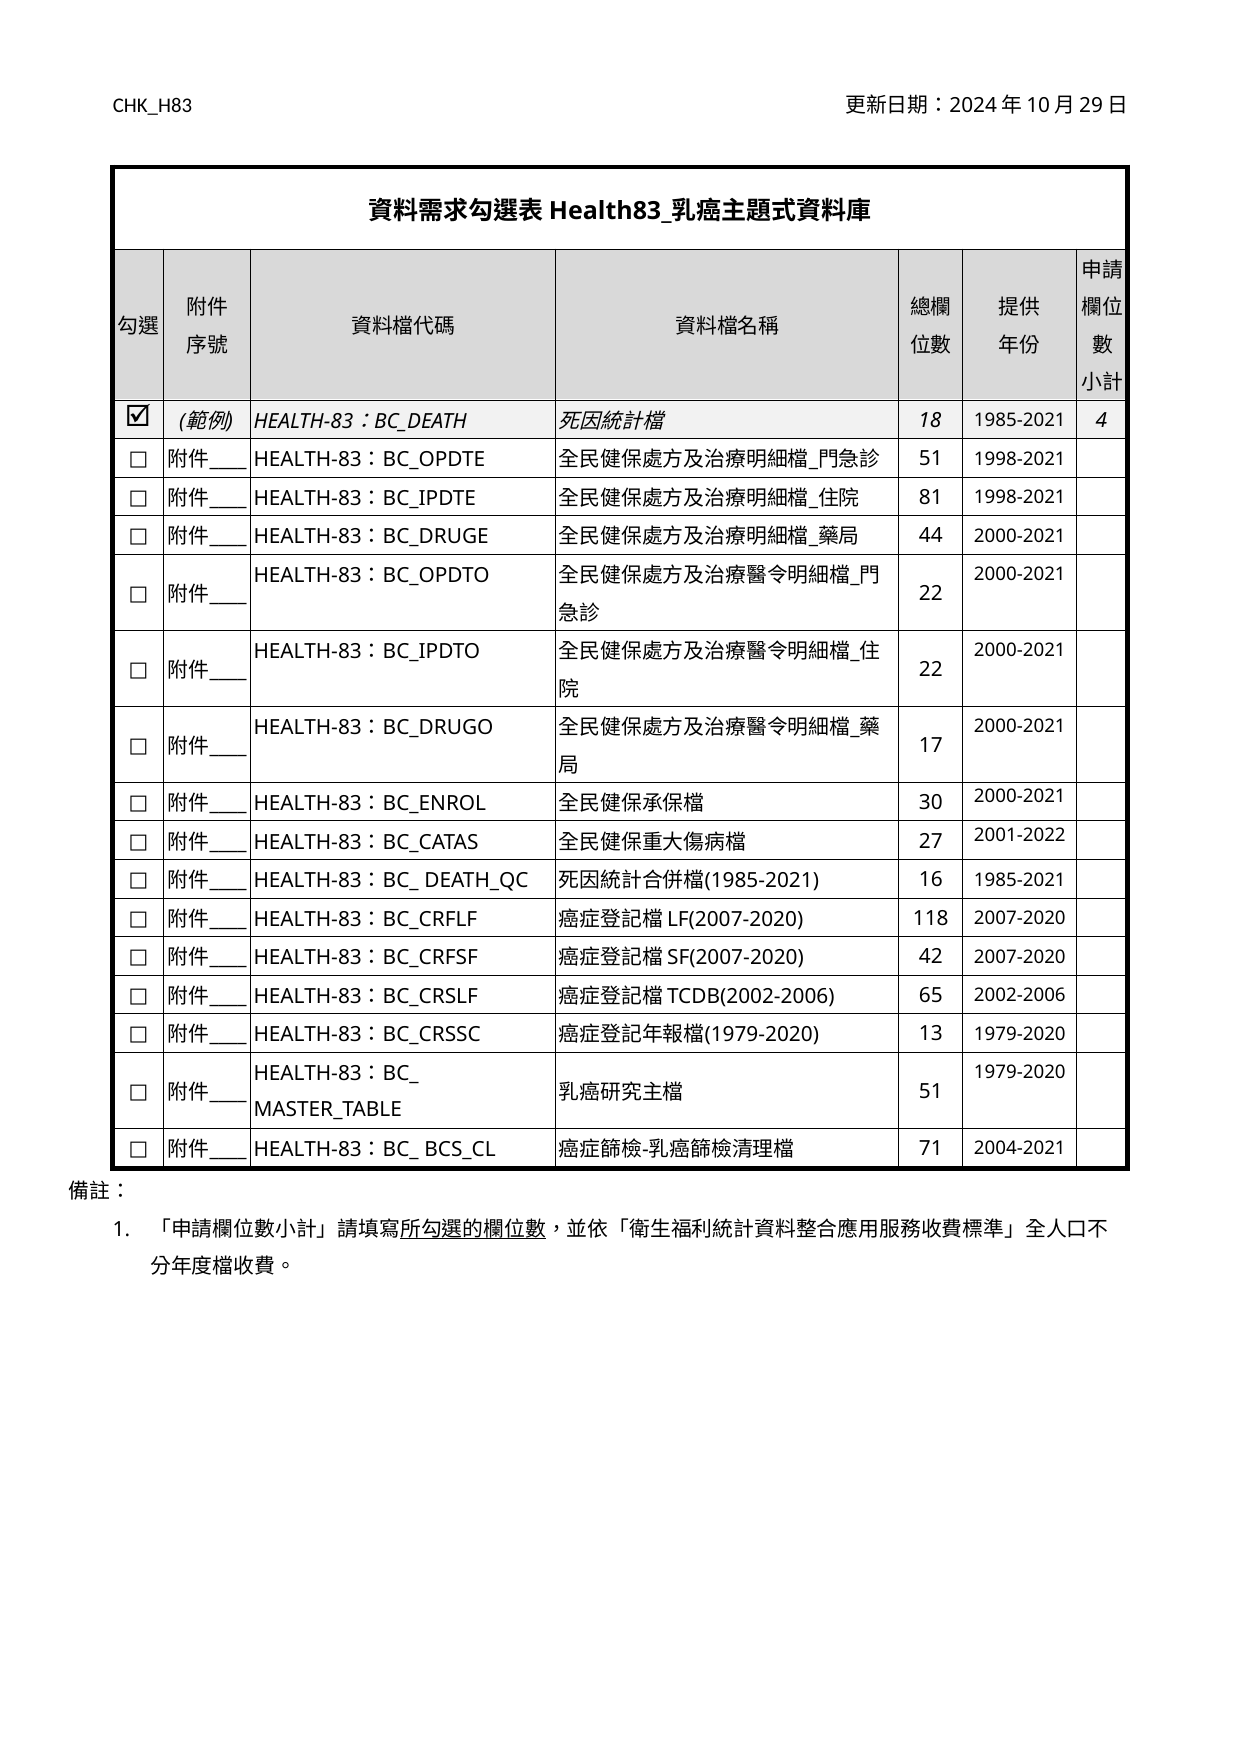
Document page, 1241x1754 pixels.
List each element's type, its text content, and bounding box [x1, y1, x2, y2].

table_cell 2007-2020 [963, 899, 1076, 936]
table_cell [1077, 899, 1125, 936]
table_cell 癌症登記檔TCDB(2002-2006) [556, 976, 898, 1013]
table_cell 22 [899, 631, 962, 706]
table_cell 提供 年份 [963, 250, 1076, 399]
table_cell □ [115, 439, 163, 477]
table_cell (範例) [164, 401, 250, 438]
table_cell [1077, 1129, 1125, 1166]
table_cell 51 [899, 439, 962, 477]
table_cell □ [115, 783, 163, 820]
table_cell 癌症登記檔SF(2007-2020) [556, 937, 898, 974]
table_cell □ [115, 516, 163, 554]
table_cell 附件____ [164, 976, 250, 1013]
table_cell 全民健保處方及治療醫令明細檔_藥局 [556, 707, 898, 782]
table_cell 癌症登記年報檔(1979-2020) [556, 1014, 898, 1052]
table_cell 全民健保處方及治療明細檔_藥局 [556, 516, 898, 554]
table_cell [1077, 555, 1125, 630]
table_cell 30 [899, 783, 962, 820]
table_cell 附件____ [164, 1129, 250, 1166]
table_cell 1979-2020 [963, 1014, 1076, 1052]
table_cell 65 [899, 976, 962, 1013]
table_cell 2002-2006 [963, 976, 1076, 1013]
table_cell □ [115, 707, 163, 782]
table_cell 勾選 [115, 250, 163, 399]
table_cell 2004-2021 [963, 1129, 1076, 1166]
table_cell HEALTH-83：BC_CRSSC [251, 1014, 555, 1052]
table_cell HEALTH-83：BC_CRSLF [251, 976, 555, 1013]
table_cell 13 [899, 1014, 962, 1052]
table_cell □ [115, 937, 163, 974]
table_cell [1077, 516, 1125, 554]
table_cell 17 [899, 707, 962, 782]
table_cell [1077, 707, 1125, 782]
table_cell HEALTH-83：BC_ENROL [251, 783, 555, 820]
table_cell 癌症篩檢-乳癌篩檢清理檔 [556, 1129, 898, 1166]
table_cell HEALTH-83：BC_ BCS_CL [251, 1129, 555, 1166]
table_cell 2001-2022 [963, 821, 1076, 859]
table_cell 18 [899, 401, 962, 438]
table_cell 全民健保重大傷病檔 [556, 821, 898, 859]
table_cell 附件____ [164, 555, 250, 630]
table_cell 2000-2021 [963, 707, 1076, 782]
table_cell 全民健保處方及治療醫令明細檔_門急診 [556, 555, 898, 630]
table_cell □ [115, 899, 163, 936]
table_cell [115, 401, 163, 438]
table_cell 16 [899, 860, 962, 897]
table_cell [1077, 439, 1125, 477]
table_cell [1077, 821, 1125, 859]
table_cell 81 [899, 478, 962, 515]
table_cell [1077, 937, 1125, 974]
table_cell 全民健保承保檔 [556, 783, 898, 820]
table_cell 118 [899, 899, 962, 936]
table_cell □ [115, 1014, 163, 1052]
table_cell 22 [899, 555, 962, 630]
table_cell 44 [899, 516, 962, 554]
table_cell HEALTH-83：BC_DEATH [251, 401, 555, 438]
table_cell HEALTH-83：BC_DRUGE [251, 516, 555, 554]
table_cell 2007-2020 [963, 937, 1076, 974]
table_cell 1998-2021 [963, 439, 1076, 477]
table_cell HEALTH-83：BC_CRFLF [251, 899, 555, 936]
table_cell HEALTH-83：BC_CRFSF [251, 937, 555, 974]
table_cell □ [115, 1053, 163, 1128]
table_cell 附件____ [164, 783, 250, 820]
table_cell 癌症登記檔LF(2007-2020) [556, 899, 898, 936]
table_cell 附件____ [164, 1053, 250, 1128]
table_cell □ [115, 1129, 163, 1166]
table_cell HEALTH-83：BC_OPDTE [251, 439, 555, 477]
table_cell 附件____ [164, 439, 250, 477]
table_cell 71 [899, 1129, 962, 1166]
table_cell □ [115, 631, 163, 706]
table_cell 附件____ [164, 707, 250, 782]
table_cell □ [115, 976, 163, 1013]
table_cell 全民健保處方及治療明細檔_住院 [556, 478, 898, 515]
table_cell HEALTH-83：BC_ MASTER_TABLE [251, 1053, 555, 1128]
table_cell [1077, 478, 1125, 515]
table_cell 42 [899, 937, 962, 974]
table_cell □ [115, 478, 163, 515]
table_cell 2000-2021 [963, 783, 1076, 820]
table_cell 附件____ [164, 1014, 250, 1052]
table_cell 2000-2021 [963, 555, 1076, 630]
table_cell □ [115, 555, 163, 630]
table_cell 死因統計合併檔(1985-2021) [556, 860, 898, 897]
table_cell 1985-2021 [963, 860, 1076, 897]
table_cell □ [115, 860, 163, 897]
table_cell [1077, 976, 1125, 1013]
table_cell 1979-2020 [963, 1053, 1076, 1128]
table_cell HEALTH-83：BC_DRUGO [251, 707, 555, 782]
table_cell HEALTH-83：BC_IPDTO [251, 631, 555, 706]
table_cell 全民健保處方及治療醫令明細檔_住院 [556, 631, 898, 706]
table_cell 2000-2021 [963, 516, 1076, 554]
table_cell 4 [1077, 401, 1125, 438]
table_cell [1077, 860, 1125, 897]
table_cell 27 [899, 821, 962, 859]
table_cell HEALTH-83：BC_OPDTO [251, 555, 555, 630]
table_cell [1077, 631, 1125, 706]
list 「申請欄位數小計」請填寫所勾選的欄位數，並依「衛生福利統計資料整合應用服務收費標準」全人口不分年度檔收費。 [112, 1208, 1128, 1283]
table_cell 資料檔名稱 [556, 250, 898, 399]
table_cell HEALTH-83：BC_ DEATH_QC [251, 860, 555, 897]
table_cell 乳癌研究主檔 [556, 1053, 898, 1128]
table_cell [1077, 1014, 1125, 1052]
table_header 資料需求勾選表Health83_乳癌主題式資料庫 [115, 169, 1125, 248]
table_cell 附件____ [164, 937, 250, 974]
table_cell □ [115, 821, 163, 859]
table_cell 全民健保處方及治療明細檔_門急診 [556, 439, 898, 477]
table_cell 申請 欄位數 小計 [1077, 250, 1125, 399]
table_cell [1077, 1053, 1125, 1128]
table_cell 51 [899, 1053, 962, 1128]
table_cell 1985-2021 [963, 401, 1076, 438]
table_cell 1998-2021 [963, 478, 1076, 515]
table_cell 總欄 位數 [899, 250, 962, 399]
table_cell 附件____ [164, 821, 250, 859]
table_cell 附件 序號 [164, 250, 250, 399]
table_cell 2000-2021 [963, 631, 1076, 706]
table_cell 死因統計檔 [556, 401, 898, 438]
table_cell 附件____ [164, 478, 250, 515]
table_cell 附件____ [164, 631, 250, 706]
table_cell HEALTH-83：BC_CATAS [251, 821, 555, 859]
table_cell 資料檔代碼 [251, 250, 555, 399]
table_cell 附件____ [164, 860, 250, 897]
text 備註： [68, 1171, 1128, 1208]
table_cell 附件____ [164, 516, 250, 554]
table_cell 附件____ [164, 899, 250, 936]
table_cell HEALTH-83：BC_IPDTE [251, 478, 555, 515]
table_cell [1077, 783, 1125, 820]
